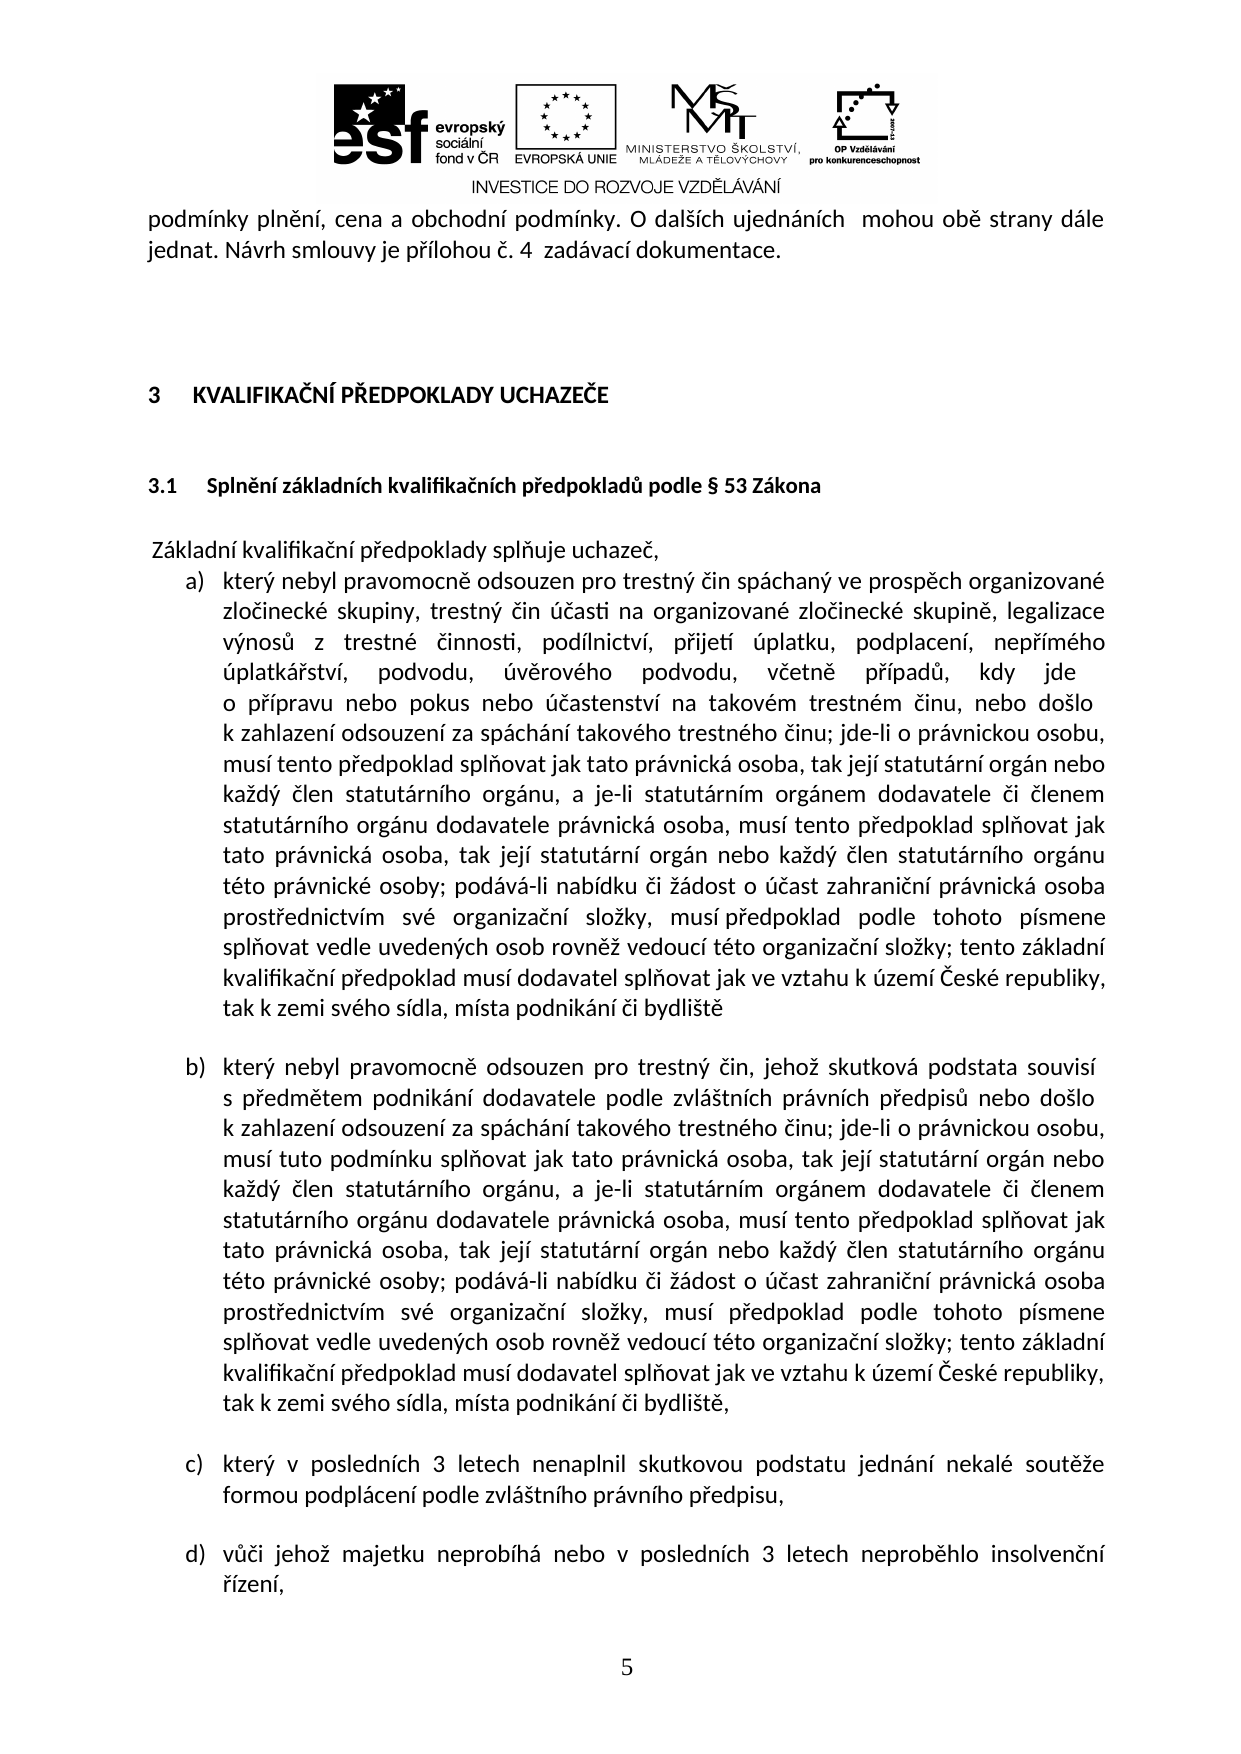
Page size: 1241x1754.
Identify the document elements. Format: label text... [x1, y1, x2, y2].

subtitle Splnění základních kvalifikačních předpokladů podle § 53 Zákona [148, 471, 1106, 499]
list který nebyl pravomocně odsouzen pro trestný čin spáchaný ve prospěch organizované zločinecké skupiny, trestný čin účasti na organizované zločinecké skupině, legalizace výnosů z trestné činnosti, podílnictví, přijetí úplatku, podplacení, nepřímého úplatkářství, podvodu, úvěrového podvodu, včetně případů, kdy jde o přípravu nebo pokus nebo účastenství na takovém trestném činu, nebo došlo k zahlazení odsouzení za spáchání takového trestného činu; jde-li o právnickou osobu, musí tento předpoklad splňovat jak tato právnická osoba, tak její statutární orgán nebo každý člen statutárního orgánu, a je-li statutárním orgánem dodavatele či členem statutárního orgánu dodavatele právnická osoba, musí tento předpoklad splňovat jak tato právnická osoba, tak její statutární orgán nebo každý člen statutárního orgánu této právnické osoby; podává-li nabídku či žádost o účast zahraniční právnická osoba prostřednictvím své organizační složky, musí předpoklad podle tohoto písmene splňovat vedle uvedených osob rovněž vedoucí této organizační složky; tento základní kvalifikační předpoklad musí dodavatel splňovat jak ve vztahu k území České republiky, tak k zemi svého sídla, místa podnikání či bydliště [185, 565, 1106, 1023]
list který v posledních 3 letech nenaplnil skutkovou podstatu jednání nekalé soutěže formou podplácení podle zvláštního právního předpisu, [185, 1448, 1106, 1509]
text Základní kvalifikační předpoklady splňuje uchazeč, [152, 534, 1106, 565]
subtitle KVALIFIKAČNÍ PŘEDPOKLADY UCHAZEČE [148, 379, 1106, 409]
picture [316, 73, 938, 203]
list který nebyl pravomocně odsouzen pro trestný čin, jehož skutková podstata souvisí s předmětem podnikání dodavatele podle zvláštních právních předpisů nebo došlo k zahlazení odsouzení za spáchání takového trestného činu; jde-li o právnickou osobu, musí tuto podmínku splňovat jak tato právnická osoba, tak její statutární orgán nebo každý člen statutárního orgánu, a je-li statutárním orgánem dodavatele či členem statutárního orgánu dodavatele právnická osoba, musí tento předpoklad splňovat jak tato právnická osoba, tak její statutární orgán nebo každý člen statutárního orgánu této právnické osoby; podává-li nabídku či žádost o účast zahraniční právnická osoba prostřednictvím své organizační složky, musí předpoklad podle tohoto písmene splňovat vedle uvedených osob rovněž vedoucí této organizační složky; tento základní kvalifikační předpoklad musí dodavatel splňovat jak ve vztahu k území České republiky, tak k zemi svého sídla, místa podnikání či bydliště, [185, 1051, 1106, 1418]
